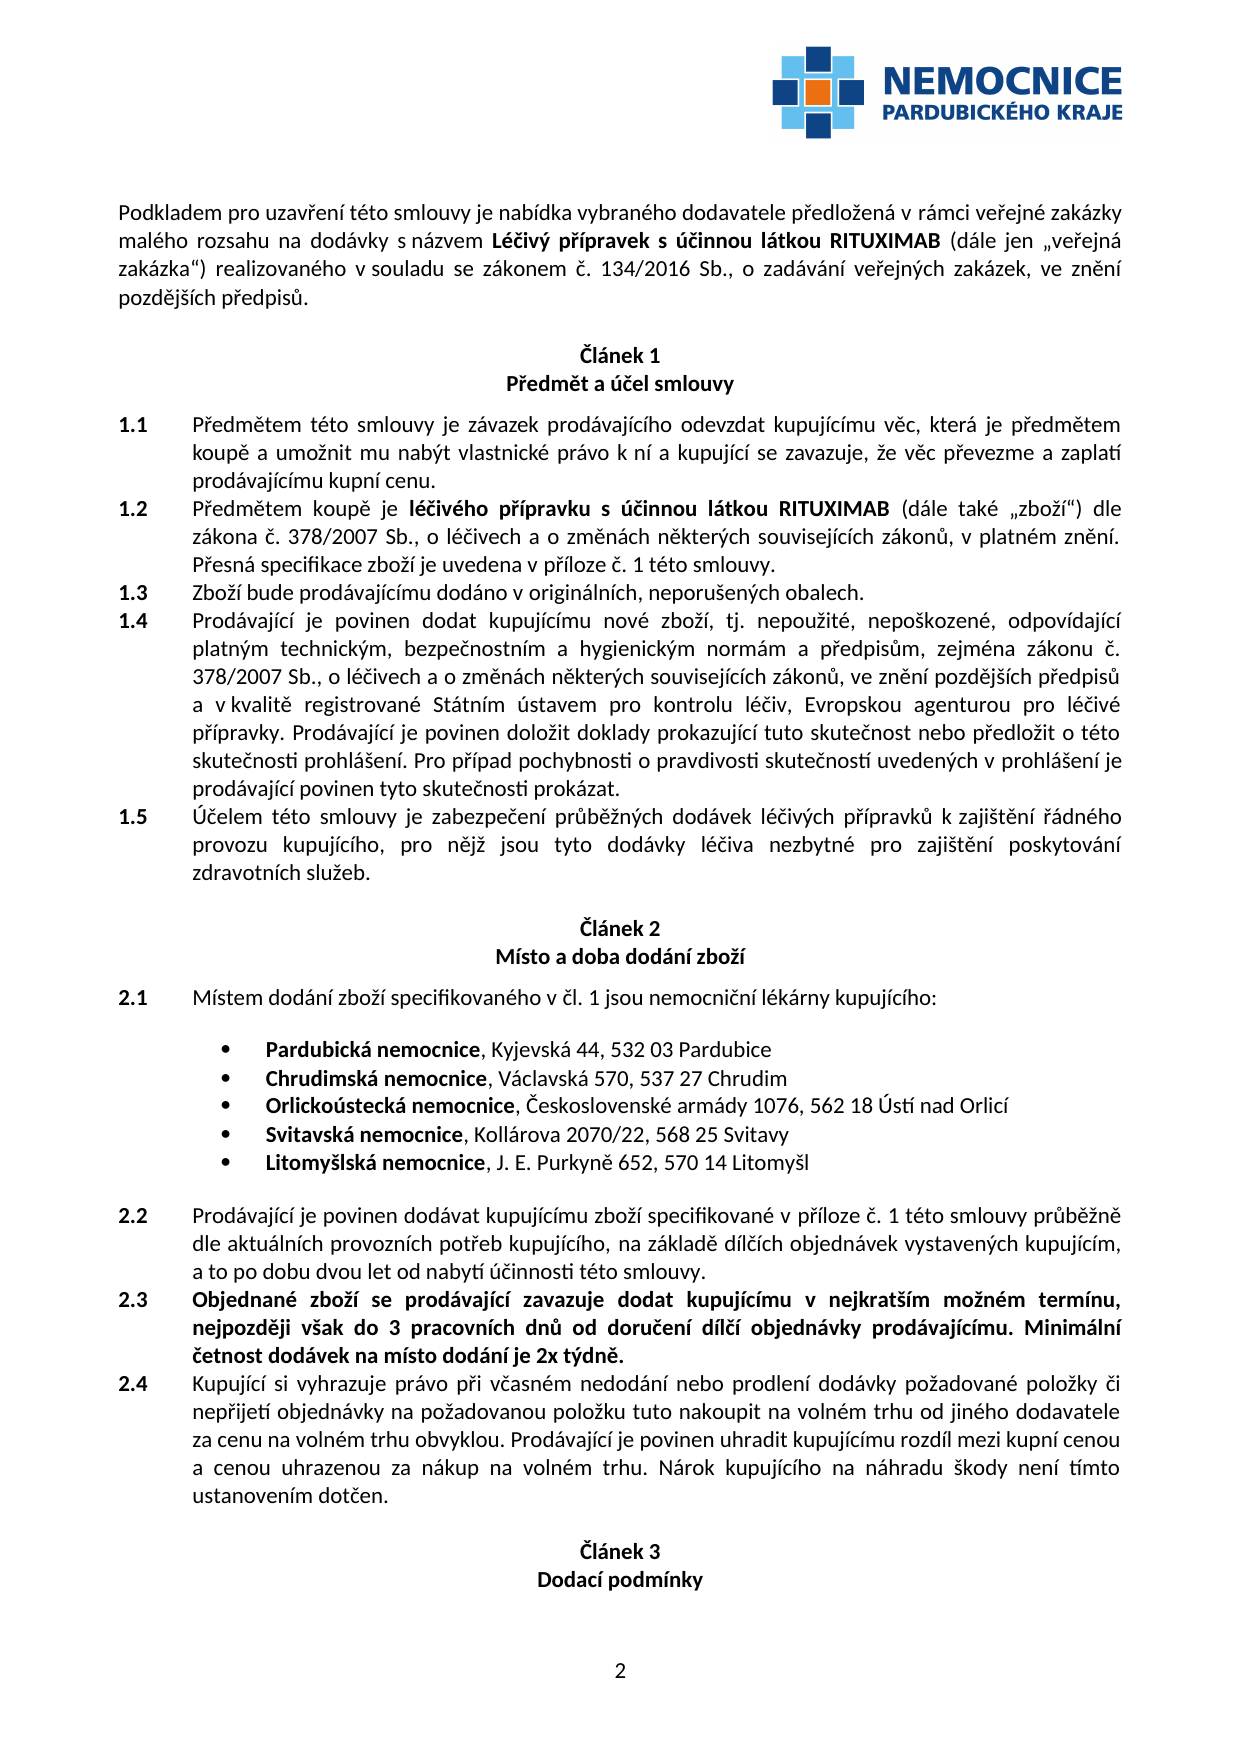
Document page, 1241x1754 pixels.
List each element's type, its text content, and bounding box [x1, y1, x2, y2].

text Článek 2 [118, 914, 1122, 942]
picture [771, 45, 1123, 140]
text 2.4 Kupující si vyhrazuje právo při včasném nedodání nebo prodlení dodávky požadované položky či nepřijetí objednávky na požadovanou položku tuto nakoupit na volném trhu od jiného dodavatele za cenu na volném trhu obvyklou. Prodávající je povinen uhradit kupujícímu rozdíl mezi kupní cenou a cenou uhrazenou za nákup na volném trhu. Nárok kupujícího na náhradu škody není tímto ustanovením dotčen. [118, 1369, 1122, 1509]
list Litomyšlská nemocnice, J. E. Purkyně 652, 570 14 Litomyšl [193, 1148, 1122, 1176]
text 1.4 Prodávající je povinen dodat kupujícímu nové zboží, tj. nepoužité, nepoškozené, odpovídající platným technickým, bezpečnostním a hygienickým normám a předpisům, zejména zákonu č. 378/2007 Sb., o léčivech a o změnách některých souvisejících zákonů, ve znění pozdějších předpisů a v kvalitě registrované Státním ústavem pro kontrolu léčiv, Evropskou agenturou pro léčivé přípravky. Prodávající je povinen doložit doklady prokazující tuto skutečnost nebo předložit o této skutečnosti prohlášení. Pro případ pochybnosti o pravdivosti skutečností uvedených v prohlášení je prodávající povinen tyto skutečnosti prokázat. [118, 606, 1122, 802]
text Podkladem pro uzavření této smlouvy je nabídka vybraného dodavatele předložená v rámci veřejné zakázky malého rozsahu na dodávky s názvem Léčivý přípravek s účinnou látkou RITUXIMAB (dále jen „veřejná zakázka“) realizovaného v souladu se zákonem č. 134/2016 Sb., o zadávání veřejných zakázek, ve znění pozdějších předpisů. [118, 198, 1122, 311]
text 2.2 Prodávající je povinen dodávat kupujícímu zboží specifikované v příloze č. 1 této smlouvy průběžně dle aktuálních provozních potřeb kupujícího, na základě dílčích objednávek vystavených kupujícím, a to po dobu dvou let od nabytí účinnosti této smlouvy. [118, 1201, 1122, 1285]
list Svitavská nemocnice, Kollárova 2070/22, 568 25 Svitavy [193, 1120, 1122, 1148]
text 1.3 Zboží bude prodávajícímu dodáno v originálních, neporušených obalech. [118, 578, 1122, 606]
list Orlickoústecká nemocnice, Československé armády 1076, 562 18 Ústí nad Orlicí [193, 1092, 1122, 1120]
text Dodací podmínky [118, 1565, 1122, 1593]
subtitle 1.1 Předmětem této smlouvy je závazek prodávajícího odevzdat kupujícímu věc, která je předmětem koupě a umožnit mu nabýt vlastnické právo k ní a kupující se zavazuje, že věc převezme a zaplatí prodávajícímu kupní cenu. [118, 410, 1122, 494]
text 2.3 Objednané zboží se prodávající zavazuje dodat kupujícímu v nejkratším možném termínu, nejpozději však do 3 pracovních dnů od doručení dílčí objednávky prodávajícímu. Minimální četnost dodávek na místo dodání je 2x týdně. [118, 1285, 1122, 1369]
text 1.5 Účelem této smlouvy je zabezpečení průběžných dodávek léčivých přípravků k zajištění řádného provozu kupujícího, pro nějž jsou tyto dodávky léčiva nezbytné pro zajištění poskytování zdravotních služeb. [118, 802, 1122, 886]
text Článek 1 [118, 341, 1122, 369]
text 1.2 Předmětem koupě je léčivého přípravku s účinnou látkou RITUXIMAB (dále také „zboží“) dle zákona č. 378/2007 Sb., o léčivech a o změnách některých souvisejících zákonů, v platném znění. Přesná specifikace zboží je uvedena v příloze č. 1 této smlouvy. [118, 494, 1122, 578]
list Chrudimská nemocnice, Václavská 570, 537 27 Chrudim [193, 1064, 1122, 1092]
text Předmět a účel smlouvy [118, 369, 1122, 397]
text Článek 3 [118, 1537, 1122, 1565]
list Pardubická nemocnice, Kyjevská 44, 532 03 Pardubice [193, 1036, 1122, 1064]
text 2.1 Místem dodání zboží specifikovaného v čl. 1 jsou nemocniční lékárny kupujícího: [118, 983, 1122, 1011]
text Místo a doba dodání zboží [118, 942, 1122, 970]
